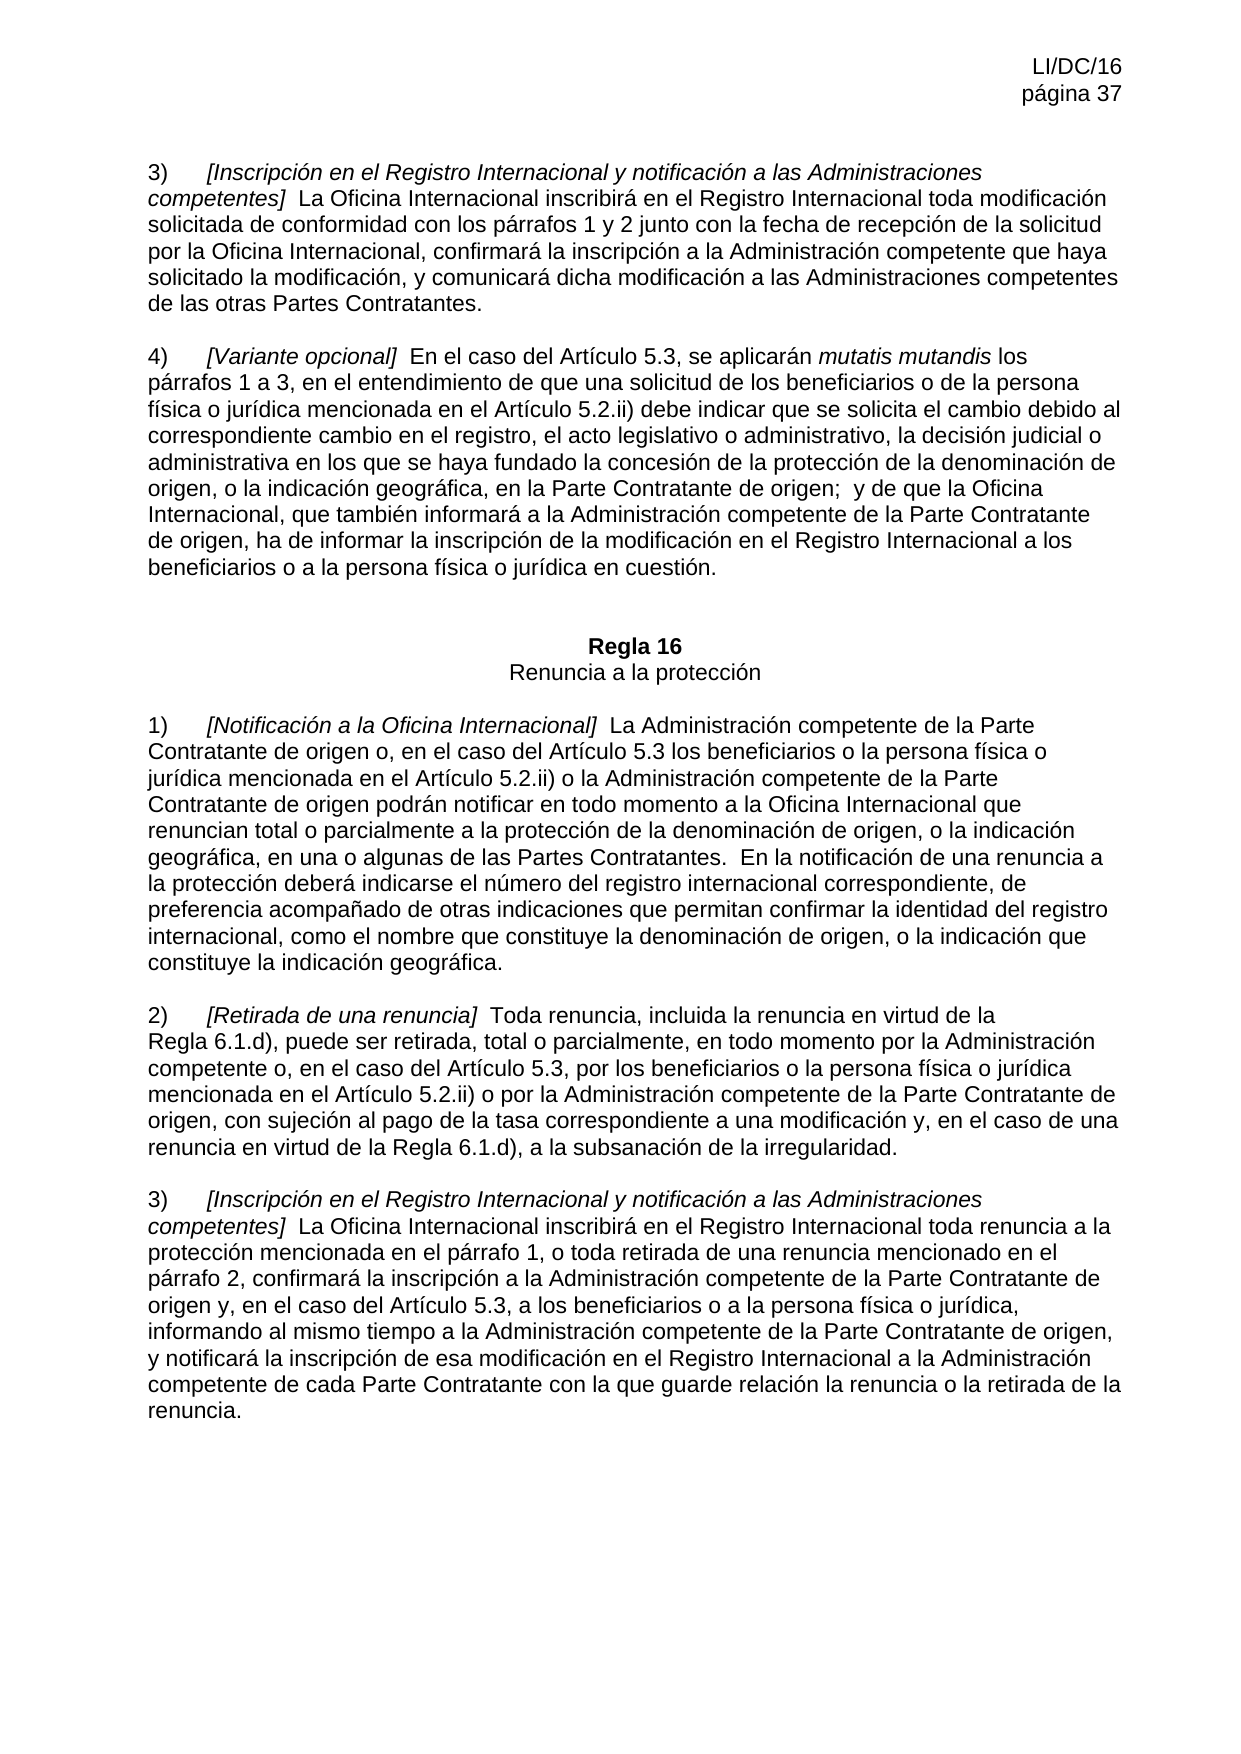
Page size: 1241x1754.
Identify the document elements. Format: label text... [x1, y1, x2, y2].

text Regla 16 [148, 633, 1122, 659]
text 4) [Variante opcional] En el caso del Artículo 5.3, se aplicarán mutatis mutandis los párrafos 1 a 3, en el entendimiento de que una solicitud de los beneficiarios o de la persona física o jurídica mencionada en el Artículo 5.2.ii) debe indicar que se solicita el cambio debido al correspondiente cambio en el registro, el acto legislativo o administrativo, la decisión judicial o administrativa en los que se haya fundado la concesión de la protección de la denominación de origen, o la indicación geográfica, en la Parte Contratante de origen; y de que la Oficina Internacional, que también informará a la Administración competente de la Parte Contratante de origen, ha de informar la inscripción de la modificación en el Registro Internacional a los beneficiarios o a la persona física o jurídica en cuestión. [148, 343, 1122, 580]
text 3) [Inscripción en el Registro Internacional y notificación a las Administraciones competentes] La Oficina Internacional inscribirá en el Registro Internacional toda modificación solicitada de conformidad con los párrafos 1 y 2 junto con la fecha de recepción de la solicitud por la Oficina Internacional, confirmará la inscripción a la Administración competente que haya solicitado la modificación, y comunicará dicha modificación a las Administraciones competentes de las otras Partes Contratantes. [148, 158, 1122, 317]
text 1) [Notificación a la Oficina Internacional] La Administración competente de la Parte Contratante de origen o, en el caso del Artículo 5.3 los beneficiarios o la persona física o jurídica mencionada en el Artículo 5.2.ii) o la Administración competente de la Parte Contratante de origen podrán notificar en todo momento a la Oficina Internacional que renuncian total o parcialmente a la protección de la denominación de origen, o la indicación geográfica, en una o algunas de las Partes Contratantes. En la notificación de una renuncia a la protección deberá indicarse el número del registro internacional correspondiente, de preferencia acompañado de otras indicaciones que permitan confirmar la identidad del registro internacional, como el nombre que constituye la denominación de origen, o la indicación que constituye la indicación geográfica. [148, 712, 1122, 976]
text 3) [Inscripción en el Registro Internacional y notificación a las Administraciones competentes] La Oficina Internacional inscribirá en el Registro Internacional toda renuncia a la protección mencionada en el párrafo 1, o toda retirada de una renuncia mencionado en el párrafo 2, confirmará la inscripción a la Administración competente de la Parte Contratante de origen y, en el caso del Artículo 5.3, a los beneficiarios o a la persona física o jurídica, informando al mismo tiempo a la Administración competente de la Parte Contratante de origen, y notificará la inscripción de esa modificación en el Registro Internacional a la Administración competente de cada Parte Contratante con la que guarde relación la renuncia o la retirada de la renuncia. [148, 1186, 1122, 1423]
text 2) [Retirada de una renuncia] Toda renuncia, incluida la renuncia en virtud de la Regla 6.1.d), puede ser retirada, total o parcialmente, en todo momento por la Administración competente o, en el caso del Artículo 5.3, por los beneficiarios o la persona física o jurídica mencionada en el Artículo 5.2.ii) o por la Administración competente de la Parte Contratante de origen, con sujeción al pago de la tasa correspondiente a una modificación y, en el caso de una renuncia en virtud de la Regla 6.1.d), a la subsanación de la irregularidad. [148, 1002, 1122, 1160]
text Renuncia a la protección [148, 659, 1122, 686]
